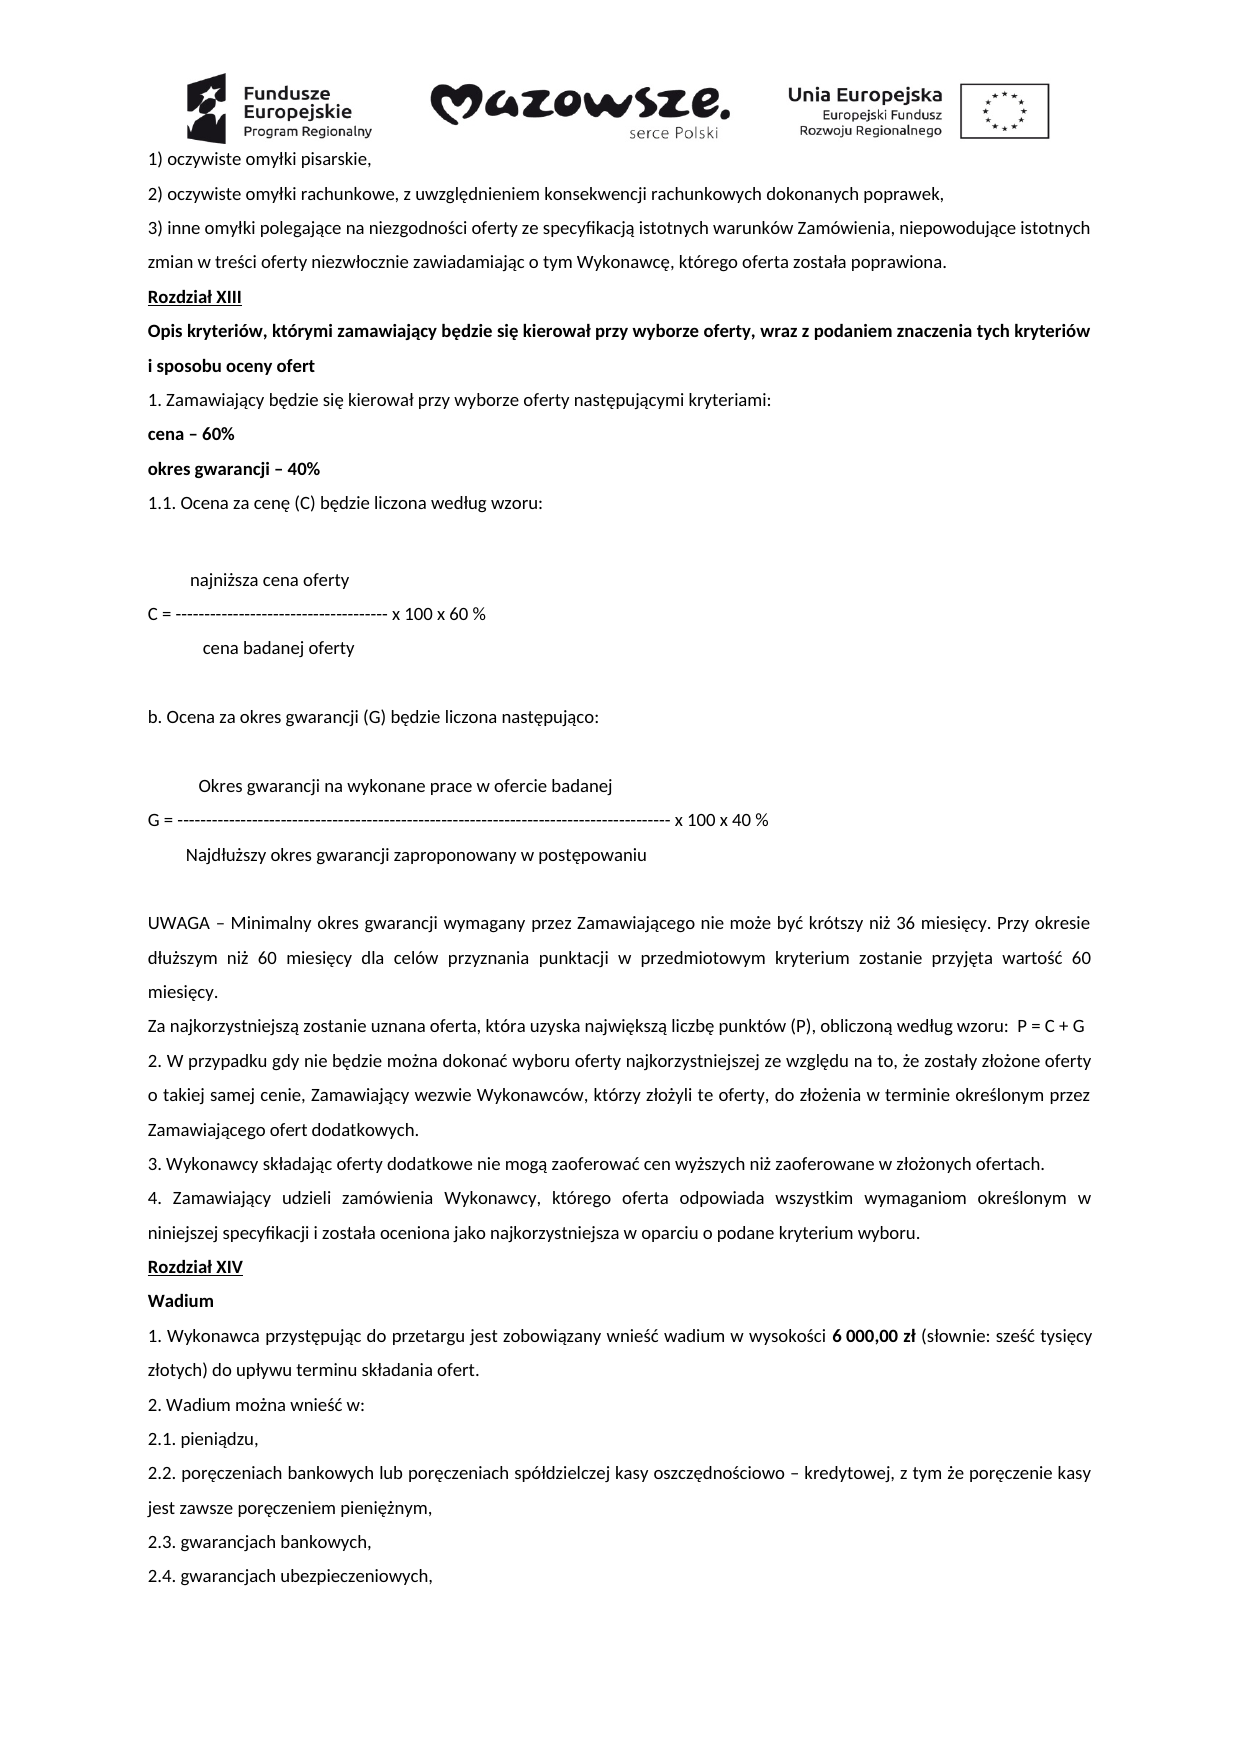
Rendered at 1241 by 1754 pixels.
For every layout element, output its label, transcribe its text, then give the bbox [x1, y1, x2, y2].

picture [187, 73, 1053, 144]
text 2.3. gwarancjach bankowych, [148, 1530, 1093, 1553]
text 1.1. Ocena za cenę (C) będzie liczona według wzoru: [148, 491, 1093, 514]
text G = -------------------------------------------------------------------------------------- x 100 x 40 % [148, 808, 1093, 831]
text okres gwarancji – 40% [148, 457, 1093, 480]
text cena badanej oferty [148, 636, 1093, 659]
text Najdłuższy okres gwarancji zaproponowany w postępowaniu [148, 843, 1093, 866]
text Rozdział XIV [148, 1255, 1093, 1278]
text Opis kryteriów, którymi zamawiający będzie się kierował przy wyborze oferty, wraz z podaniem znaczenia tych kryteriów i sposobu oceny ofert [148, 319, 1093, 377]
text 2.1. pieniądzu, [148, 1427, 1093, 1450]
text Wadium [148, 1289, 1093, 1312]
text 2.4. gwarancjach ubezpieczeniowych, [148, 1564, 1093, 1587]
text 3) inne omyłki polegające na niezgodności oferty ze specyfikacją istotnych warunków Zamówienia, niepowodujące istotnych zmian w treści oferty niezwłocznie zawiadamiając o tym Wykonawcę, którego oferta została poprawiona. [148, 216, 1093, 274]
text b. Ocena za okres gwarancji (G) będzie liczona następująco: [148, 705, 1093, 728]
text najniższa cena oferty [148, 568, 1093, 591]
text Za najkorzystniejszą zostanie uznana oferta, która uzyska największą liczbę punktów (P), obliczoną według wzoru: P = C + G [148, 1014, 1093, 1037]
text Rozdział XIII [148, 285, 1093, 308]
text 1. Zamawiający będzie się kierował przy wyborze oferty następującymi kryteriami: [148, 388, 1093, 411]
text C = ------------------------------------- x 100 x 60 % [148, 602, 1093, 625]
text 1) oczywiste omyłki pisarskie, [148, 148, 1093, 171]
text 1. Wykonawca przystępując do przetargu jest zobowiązany wnieść wadium w wysokości 6 000,00 zł (słownie: sześć tysięcy złotych) do upływu terminu składania ofert. [148, 1324, 1093, 1381]
text 2.2. poręczeniach bankowych lub poręczeniach spółdzielczej kasy oszczędnościowo – kredytowej, z tym że poręczenie kasy jest zawsze poręczeniem pieniężnym, [148, 1461, 1093, 1519]
text 4. Zamawiający udzieli zamówienia Wykonawcy, którego oferta odpowiada wszystkim wymaganiom określonym w niniejszej specyfikacji i została oceniona jako najkorzystniejsza w oparciu o podane kryterium wyboru. [148, 1186, 1093, 1244]
text 2) oczywiste omyłki rachunkowe, z uwzględnieniem konsekwencji rachunkowych dokonanych poprawek, [148, 182, 1093, 205]
text UWAGA – Minimalny okres gwarancji wymagany przez Zamawiającego nie może być krótszy niż 36 miesięcy. Przy okresie dłuższym niż 60 miesięcy dla celów przyznania punktacji w przedmiotowym kryterium zostanie przyjęta wartość 60 miesięcy. [148, 911, 1093, 1003]
text 2. Wadium można wnieść w: [148, 1393, 1093, 1416]
text 2. W przypadku gdy nie będzie można dokonać wyboru oferty najkorzystniejszej ze względu na to, że zostały złożone oferty o takiej samej cenie, Zamawiający wezwie Wykonawców, którzy złożyli te oferty, do złożenia w terminie określonym przez Zamawiającego ofert dodatkowych. [148, 1049, 1093, 1141]
text cena – 60% [148, 423, 1093, 446]
text Okres gwarancji na wykonane prace w ofercie badanej [148, 774, 1093, 797]
text 3. Wykonawcy składając oferty dodatkowe nie mogą zaoferować cen wyższych niż zaoferowane w złożonych ofertach. [148, 1152, 1093, 1175]
